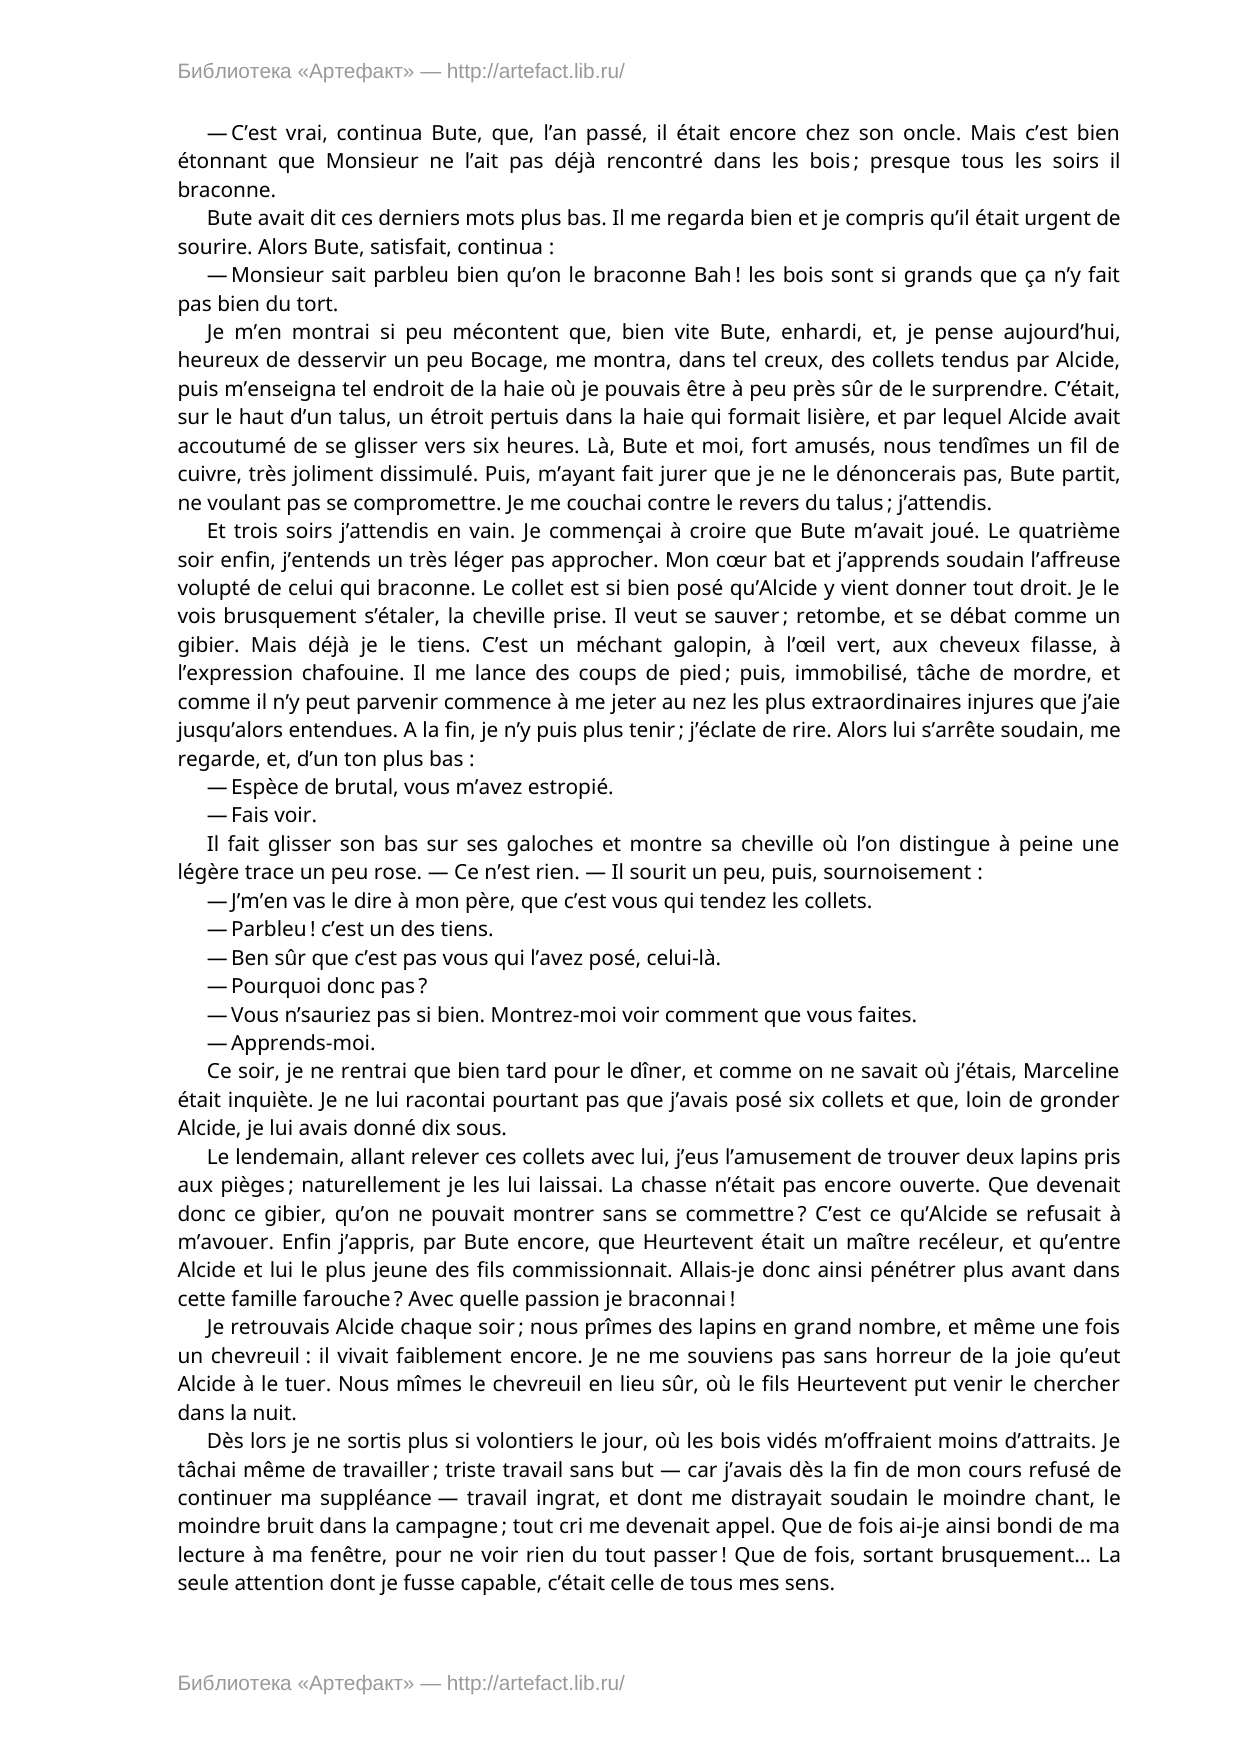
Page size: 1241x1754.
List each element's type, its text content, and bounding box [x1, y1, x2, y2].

text — Monsieur sait parbleu bien qu’on le braconne Bah ! les bois sont si grands que ça n’y fait pas bien du tort. [177, 260, 1122, 317]
text Je m’en montrai si peu mécontent que, bien vite Bute, enhardi, et, je pense aujourd’hui, heureux de desservir un peu Bocage, me montra, dans tel creux, des collets tendus par Alcide, puis m’enseigna tel endroit de la haie où je pouvais être à peu près sûr de le surprendre. C’était, sur le haut d’un talus, un étroit pertuis dans la haie qui formait lisière, et par lequel Alcide avait accoutumé de se glisser vers six heures. Là, Bute et moi, fort amusés, nous tendîmes un fil de cuivre, très joliment dissimulé. Puis, m’ayant fait jurer que je ne le dénoncerais pas, Bute partit, ne voulant pas se compromettre. Je me couchai contre le revers du talus ; j’attendis. [177, 317, 1122, 516]
text Il fait glisser son bas sur ses galoches et montre sa cheville où l’on distingue à peine une légère trace un peu rose. — Ce n’est rien. — Il sourit un peu, puis, sournoisement : [177, 829, 1122, 886]
text Dès lors je ne sortis plus si volontiers le jour, où les bois vidés m’offraient moins d’attraits. Je tâchai même de travailler ; triste travail sans but — car j’avais dès la fin de mon cours refusé de continuer ma suppléance — travail ingrat, et dont me distrayait soudain le moindre chant, le moindre bruit dans la campagne ; tout cri me devenait appel. Que de fois ai-je ainsi bondi de ma lecture à ma fenêtre, pour ne voir rien du tout passer ! Que de fois, sortant brusquement... La seule attention dont je fusse capable, c’était celle de tous mes sens. [177, 1426, 1122, 1597]
text Je retrouvais Alcide chaque soir ; nous prîmes des lapins en grand nombre, et même une fois un chevreuil : il vivait faiblement encore. Je ne me souviens pas sans horreur de la joie qu’eut Alcide à le tuer. Nous mîmes le chevreuil en lieu sûr, où le fils Heurtevent put venir le chercher dans la nuit. [177, 1312, 1122, 1426]
text — C’est vrai, continua Bute, que, l’an passé, il était encore chez son oncle. Mais c’est bien étonnant que Monsieur ne l’ait pas déjà rencontré dans les bois ; presque tous les soirs il braconne. [177, 118, 1122, 203]
text — Pourquoi donc pas ? [177, 971, 1122, 1000]
text — Vous n’sauriez pas si bien. Montrez-moi voir comment que vous faites. [177, 1000, 1122, 1028]
text — Apprends-moi. [177, 1028, 1122, 1057]
text — Ben sûr que c’est pas vous qui l’avez posé, celui-là. [177, 943, 1122, 971]
text Ce soir, je ne rentrai que bien tard pour le dîner, et comme on ne savait où j’étais, Marceline était inquiète. Je ne lui racontai pourtant pas que j’avais posé six collets et que, loin de gronder Alcide, je lui avais donné dix sous. [177, 1057, 1122, 1142]
text — Parbleu ! c’est un des tiens. [177, 914, 1122, 943]
text — Espèce de brutal, vous m’avez estropié. [177, 772, 1122, 801]
text Et trois soirs j’attendis en vain. Je commençai à croire que Bute m’avait joué. Le quatrième soir enfin, j’entends un très léger pas approcher. Mon cœur bat et j’apprends soudain l’affreuse volupté de celui qui braconne. Le collet est si bien posé qu’Alcide y vient donner tout droit. Je le vois brusquement s’étaler, la cheville prise. Il veut se sauver ; retombe, et se débat comme un gibier. Mais déjà je le tiens. C’est un méchant galopin, à l’œil vert, aux cheveux filasse, à l’expression chafouine. Il me lance des coups de pied ; puis, immobilisé, tâche de mordre, et comme il n’y peut parvenir commence à me jeter au nez les plus extraordinaires injures que j’aie jusqu’alors entendues. A la fin, je n’y puis plus tenir ; j’éclate de rire. Alors lui s’arrête soudain, me regarde, et, d’un ton plus bas : [177, 516, 1122, 772]
text — J’m’en vas le dire à mon père, que c’est vous qui tendez les collets. [177, 886, 1122, 914]
text Le lendemain, allant relever ces collets avec lui, j’eus l’amusement de trouver deux lapins pris aux pièges ; naturellement je les lui laissai. La chasse n’était pas encore ouverte. Que devenait donc ce gibier, qu’on ne pouvait montrer sans se commettre ? C’est ce qu’Alcide se refusait à m’avouer. Enfin j’appris, par Bute encore, que Heurtevent était un maître recéleur, et qu’entre Alcide et lui le plus jeune des fils commissionnait. Allais-je donc ainsi pénétrer plus avant dans cette famille farouche ? Avec quelle passion je braconnai ! [177, 1142, 1122, 1312]
text Bute avait dit ces derniers mots plus bas. Il me regarda bien et je compris qu’il était urgent de sourire. Alors Bute, satisfait, continua : [177, 203, 1122, 260]
text — Fais voir. [177, 801, 1122, 829]
